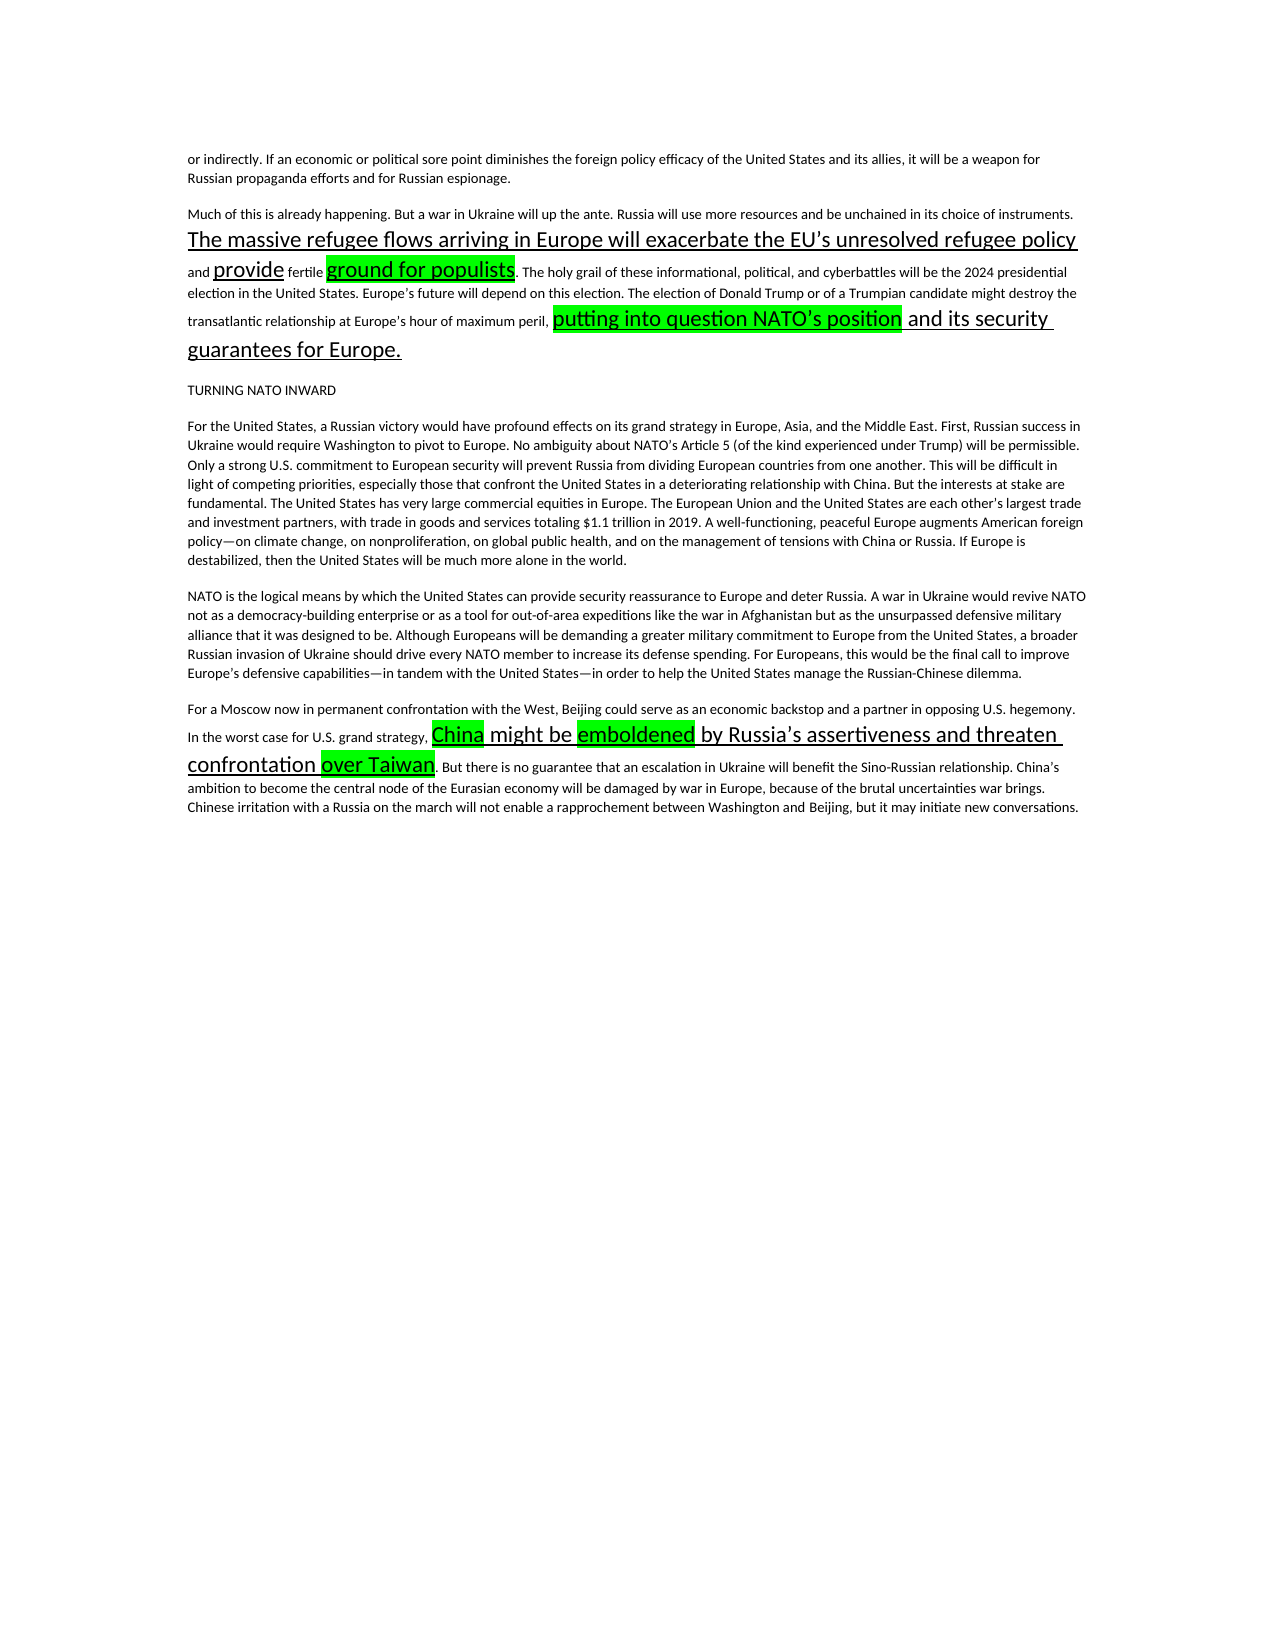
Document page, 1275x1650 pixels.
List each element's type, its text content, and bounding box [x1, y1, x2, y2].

text Much of this is already happening. But a war in Ukraine will up the ante. Russia will use more resources and be unchained in its choice of instruments. The massive refugee flows arriving in Europe will exacerbate the EU’s unresolved refugee policy and provide fertile ground for populists. The holy grail of these informational, political, and cyberbattles will be the 2024 presidential election in the United States. Europe’s future will depend on this election. The election of Donald Trump or of a Trumpian candidate might destroy the transatlantic relationship at Europe’s hour of maximum peril, putting into question NATO’s position and its security guarantees for Europe. [187, 205, 1087, 363]
text For a Moscow now in permanent confrontation with the West, Beijing could serve as an economic backstop and a partner in opposing U.S. hegemony. In the worst case for U.S. grand strategy, China might be emboldened by Russia’s assertiveness and threaten confrontation over Taiwan. But there is no guarantee that an escalation in Ukraine will benefit the Sino-Russian relationship. China’s ambition to become the central node of the Eurasian economy will be damaged by war in Europe, because of the brutal uncertainties war brings. Chinese irritation with a Russia on the march will not enable a rapprochement between Washington and Beijing, but it may initiate new conversations. [187, 700, 1087, 817]
text For the United States, a Russian victory would have profound effects on its grand strategy in Europe, Asia, and the Middle East. First, Russian success in Ukraine would require Washington to pivot to Europe. No ambiguity about NATO’s Article 5 (of the kind experienced under Trump) will be permissible. Only a strong U.S. commitment to European security will prevent Russia from dividing European countries from one another. This will be difficult in light of competing priorities, especially those that confront the United States in a deteriorating relationship with China. But the interests at stake are fundamental. The United States has very large commercial equities in Europe. The European Union and the United States are each other’s largest trade and investment partners, with trade in goods and services totaling $1.1 trillion in 2019. A well-functioning, peaceful Europe augments American foreign policy—on climate change, on nonproliferation, on global public health, and on the management of tensions with China or Russia. If Europe is destabilized, then the United States will be much more alone in the world. [187, 417, 1087, 569]
text NATO is the logical means by which the United States can provide security reassurance to Europe and deter Russia. A war in Ukraine would revive NATO not as a democracy-building enterprise or as a tool for out-of-area expeditions like the war in Afghanistan but as the unsurpassed defensive military alliance that it was designed to be. Although Europeans will be demanding a greater military commitment to Europe from the United States, a broader Russian invasion of Ukraine should drive every NATO member to increase its defense spending. For Europeans, this would be the final call to improve Europe’s defensive capabilities—in tandem with the United States—in order to help the United States manage the Russian-Chinese dilemma. [187, 587, 1087, 682]
text TURNING NATO INWARD [187, 382, 1087, 399]
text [187, 150, 1087, 187]
